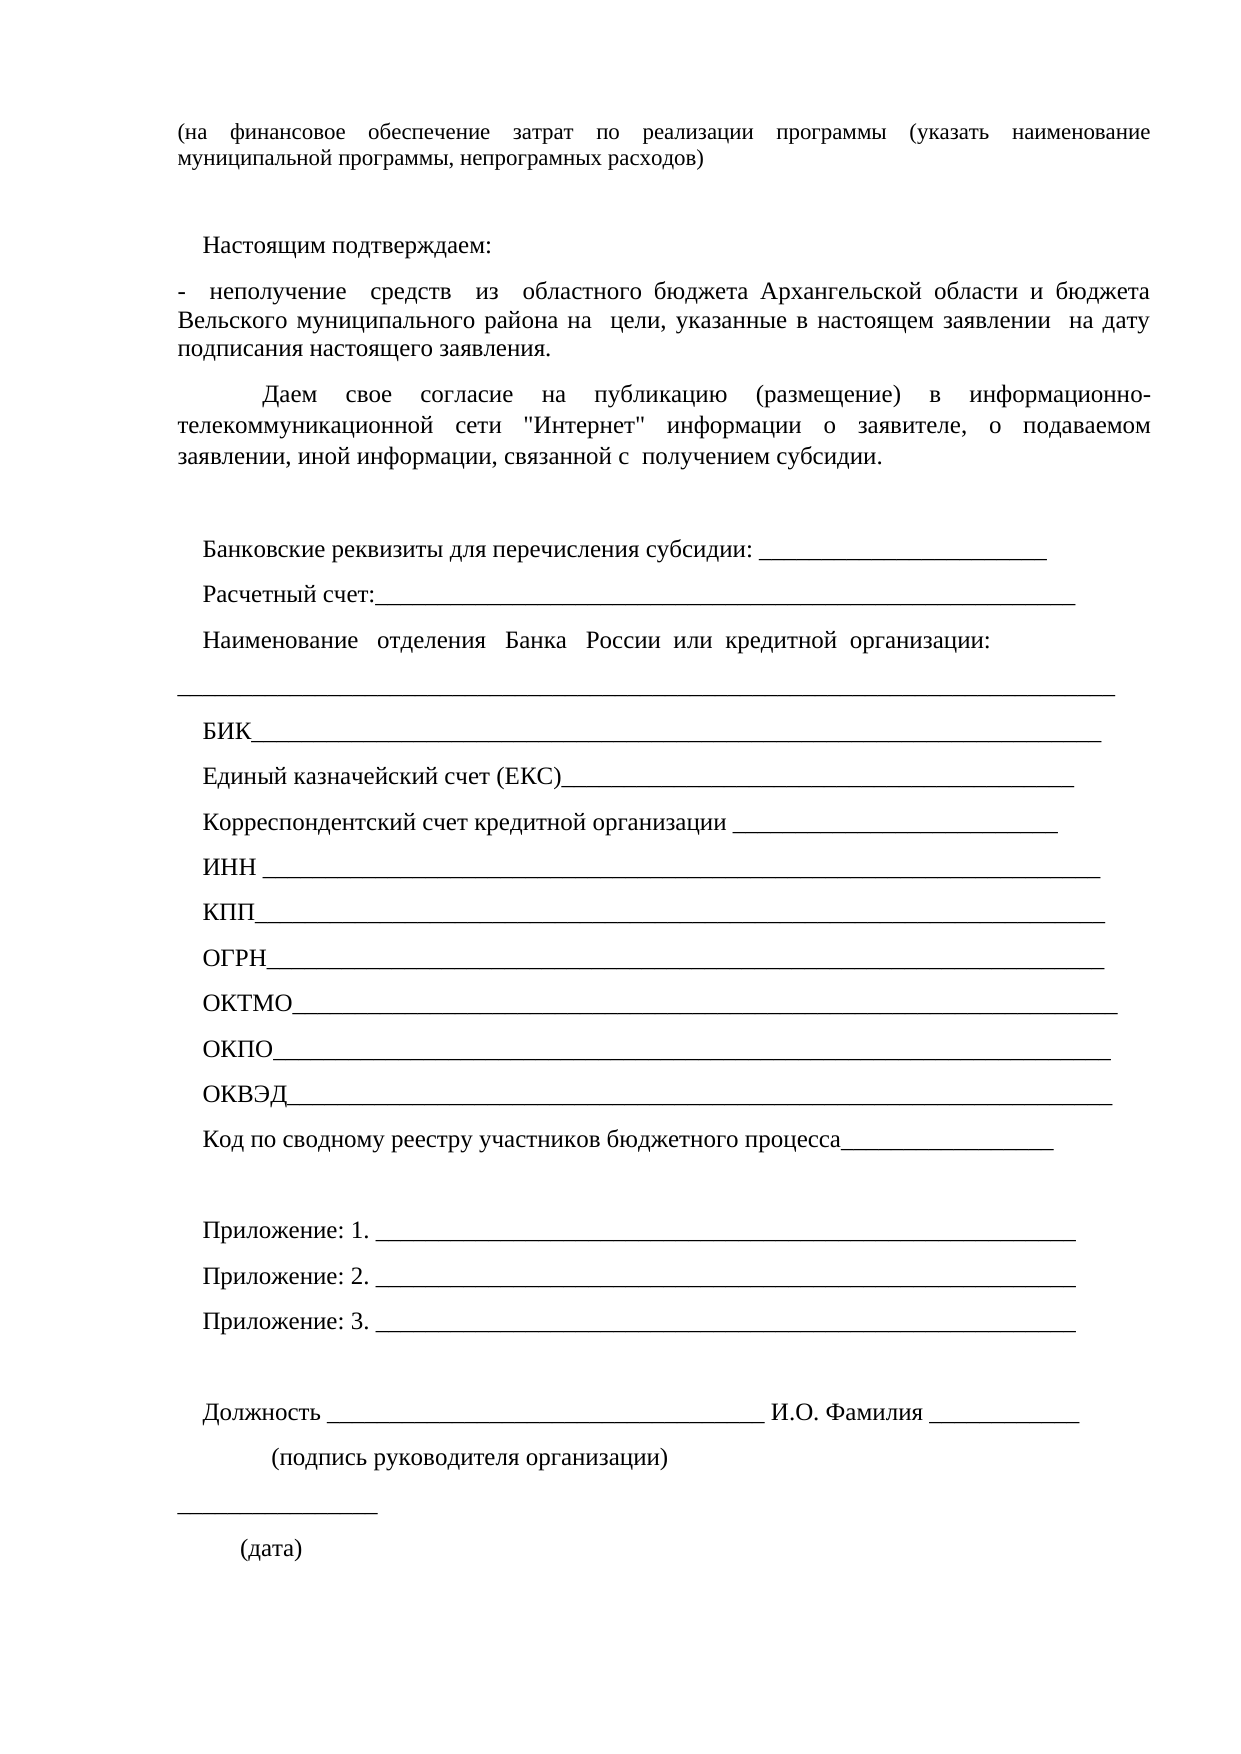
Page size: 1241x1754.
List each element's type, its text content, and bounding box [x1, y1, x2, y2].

text КПП____________________________________________________________________ [177, 897, 1152, 926]
text Настоящим подтверждаем: [177, 231, 1152, 259]
text Корреспондентский счет кредитной организации __________________________ [177, 807, 1152, 835]
text Даем свое согласие на публикацию (размещение) в информационно-телекоммуникационной сети "Интернет" информации о заявителе, о подаваемом заявлении, иной информации, связанной с получением субсидии. [177, 379, 1152, 470]
text Приложение: 1. ________________________________________________________ [177, 1215, 1152, 1244]
text ОКПО___________________________________________________________________ [177, 1034, 1152, 1062]
text (подпись руководителя организации) [177, 1442, 1152, 1471]
text ОКТМО__________________________________________________________________ [177, 988, 1152, 1017]
text ИНН ___________________________________________________________________ [177, 852, 1152, 881]
text ________________ [177, 1488, 1152, 1517]
text - неполучение средств из областного бюджета Архангельской области и бюджета Вельского муниципального района на цели, указанные в настоящем заявлении на дату подписания настоящего заявления. [177, 276, 1152, 362]
text ОГРН___________________________________________________________________ [177, 943, 1152, 972]
text ОКВЭД__________________________________________________________________ [177, 1079, 1152, 1108]
text Наименование отделения Банка России или кредитной организации: [177, 625, 1152, 654]
text ___________________________________________________________________________ [177, 670, 1152, 699]
text Расчетный счет:________________________________________________________ [177, 579, 1152, 608]
text Единый казначейский счет (ЕКС)_________________________________________ [177, 761, 1152, 790]
text Банковские реквизиты для перечисления субсидии: _______________________ [177, 534, 1152, 563]
text Код по сводному реестру участников бюджетного процесса_________________ [177, 1124, 1152, 1153]
text (дата) [177, 1533, 1152, 1562]
text Приложение: 2. ________________________________________________________ [177, 1261, 1152, 1289]
text Должность ___________________________________ И.О. Фамилия ____________ [177, 1397, 1152, 1426]
text Приложение: 3. ________________________________________________________ [177, 1306, 1152, 1335]
text (на финансовое обеспечение затрат по реализации программы (указать наименование муниципальной программы, непрограмных расходов) [177, 118, 1152, 171]
text БИК____________________________________________________________________ [177, 716, 1152, 744]
